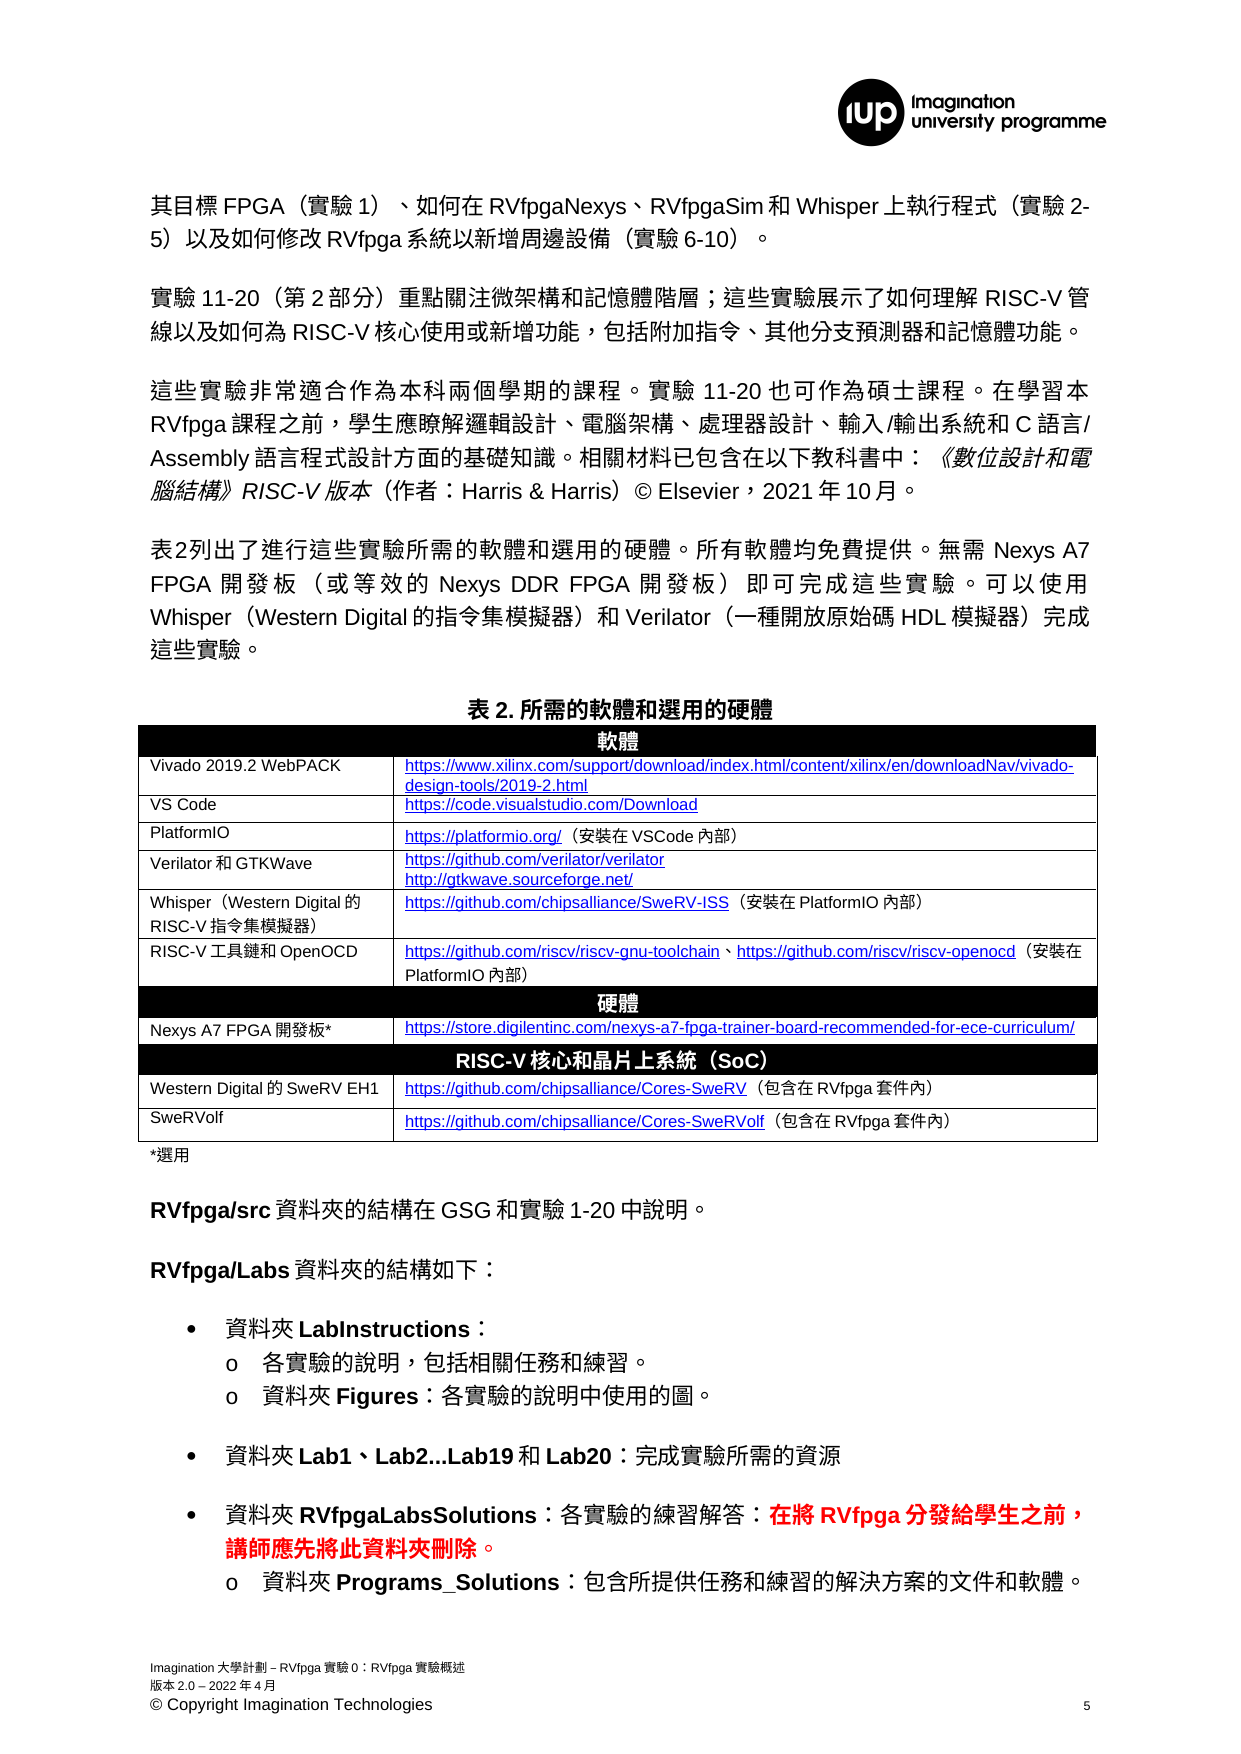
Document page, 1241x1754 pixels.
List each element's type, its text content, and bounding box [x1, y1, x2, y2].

table_cell PlatformIO [139, 823, 393, 850]
table_cell Whisper（Western Digital的RISC-V指令集模擬器） [139, 890, 393, 937]
text 這些實驗非常適合作為本科兩個學期的課程。實驗11-20也可作為碩士課程。在學習本RVfpga課程之前，學生應瞭解邏輯設計、電腦架構、處理器設計、輸入/輸出系統和C語言/Assembly語言程式設計方面的基礎知識。相關材料已包含在以下教科書中：《數位設計和電腦結構》RISC-V版本（作者：Harris & Harris）© Elsevier，2021年10月。 [150, 373, 1090, 506]
table_cell https://store.digilentinc.com/nexys-a7-fpga-trainer-board-recommended-for-ece-curriculum/ [394, 1017, 1097, 1044]
list 資料夾RVfpgaLabsSolutions：各實驗的練習解答：在將RVfpga分發給學生之前，講師應先將此資料夾刪除。 [187, 1497, 1090, 1564]
table_cell 硬體 [139, 986, 1097, 1017]
table_cell RISC-V核心和晶片上系統（SoC） [139, 1044, 1097, 1074]
list 各實驗的說明，包括相關任務和練習。 [225, 1344, 1090, 1378]
table_cell https://github.com/verilator/verilator http://gtkwave.sourceforge.net/ [394, 850, 1097, 888]
list 資料夾Programs_Solutions：包含所提供任務和練習的解決方案的文件和軟體。 [225, 1564, 1090, 1597]
text 實驗11-20（第2部分）重點關注微架構和記憶體階層；這些實驗展示了如何理解RISC-V管線以及如何為RISC-V核心使用或新增功能，包括附加指令、其他分支預測器和記憶體功能。 [150, 280, 1090, 347]
table_cell VS Code [139, 796, 393, 822]
picture [837, 77, 1108, 148]
text RVfpga/src資料夾的結構在GSG和實驗1-20中說明。 [150, 1192, 1090, 1225]
list 資料夾Lab1、Lab2...Lab19和Lab20：完成實驗所需的資源 [187, 1438, 1090, 1471]
list 資料夾Figures：各實驗的說明中使用的圖。 [225, 1378, 1090, 1411]
text *選用 [150, 1142, 1090, 1166]
text 表2. 所需的軟體和選用的硬體 [150, 692, 1090, 725]
table_cell https://www.xilinx.com/support/download/index.html/content/xilinx/en/downloadNav/vivado-design-tools/2019-2.html [394, 756, 1097, 794]
table_cell https://code.visualstudio.com/Download [394, 795, 1097, 822]
table_cell https://platformio.org/（安裝在VSCode內部） [394, 822, 1097, 850]
table_cell Verilator和GTKWave [139, 851, 393, 888]
list 資料夾LabInstructions： [187, 1311, 1090, 1344]
table_cell https://github.com/chipsalliance/Cores-SweRVolf（包含在RVfpga套件內） [394, 1108, 1097, 1141]
text 表2列出了進行這些實驗所需的軟體和選用的硬體。所有軟體均免費提供。無需Nexys A7 FPGA開發板（或等效的Nexys DDR FPGA開發板）即可完成這些實驗。可以使用Whisper（Western Digital的指令集模擬器）和Verilator（一種開放原始碼HDL模擬器）完成這些實驗。 [150, 532, 1090, 665]
table_header 軟體 [139, 726, 1096, 756]
text RVfpga/Labs資料夾的結構如下： [150, 1252, 1090, 1285]
table_cell https://github.com/chipsalliance/Cores-SweRV（包含在RVfpga套件內） [394, 1074, 1097, 1108]
table_cell Nexys A7 FPGA開發板* [139, 1018, 393, 1044]
table_cell SweRVolf [139, 1109, 393, 1141]
table_cell Western Digital的SweRV EH1 [139, 1075, 393, 1108]
table_cell Vivado 2019.2 WebPACK [139, 757, 393, 794]
table_cell RISC-V工具鏈和OpenOCD [139, 939, 393, 986]
table_cell https://github.com/riscv/riscv-gnu-toolchain、https://github.com/riscv/riscv-openocd（安裝在PlatformIO內部） [394, 938, 1097, 986]
table_cell https://github.com/chipsalliance/SweRV-ISS（安裝在PlatformIO內部） [394, 889, 1097, 937]
